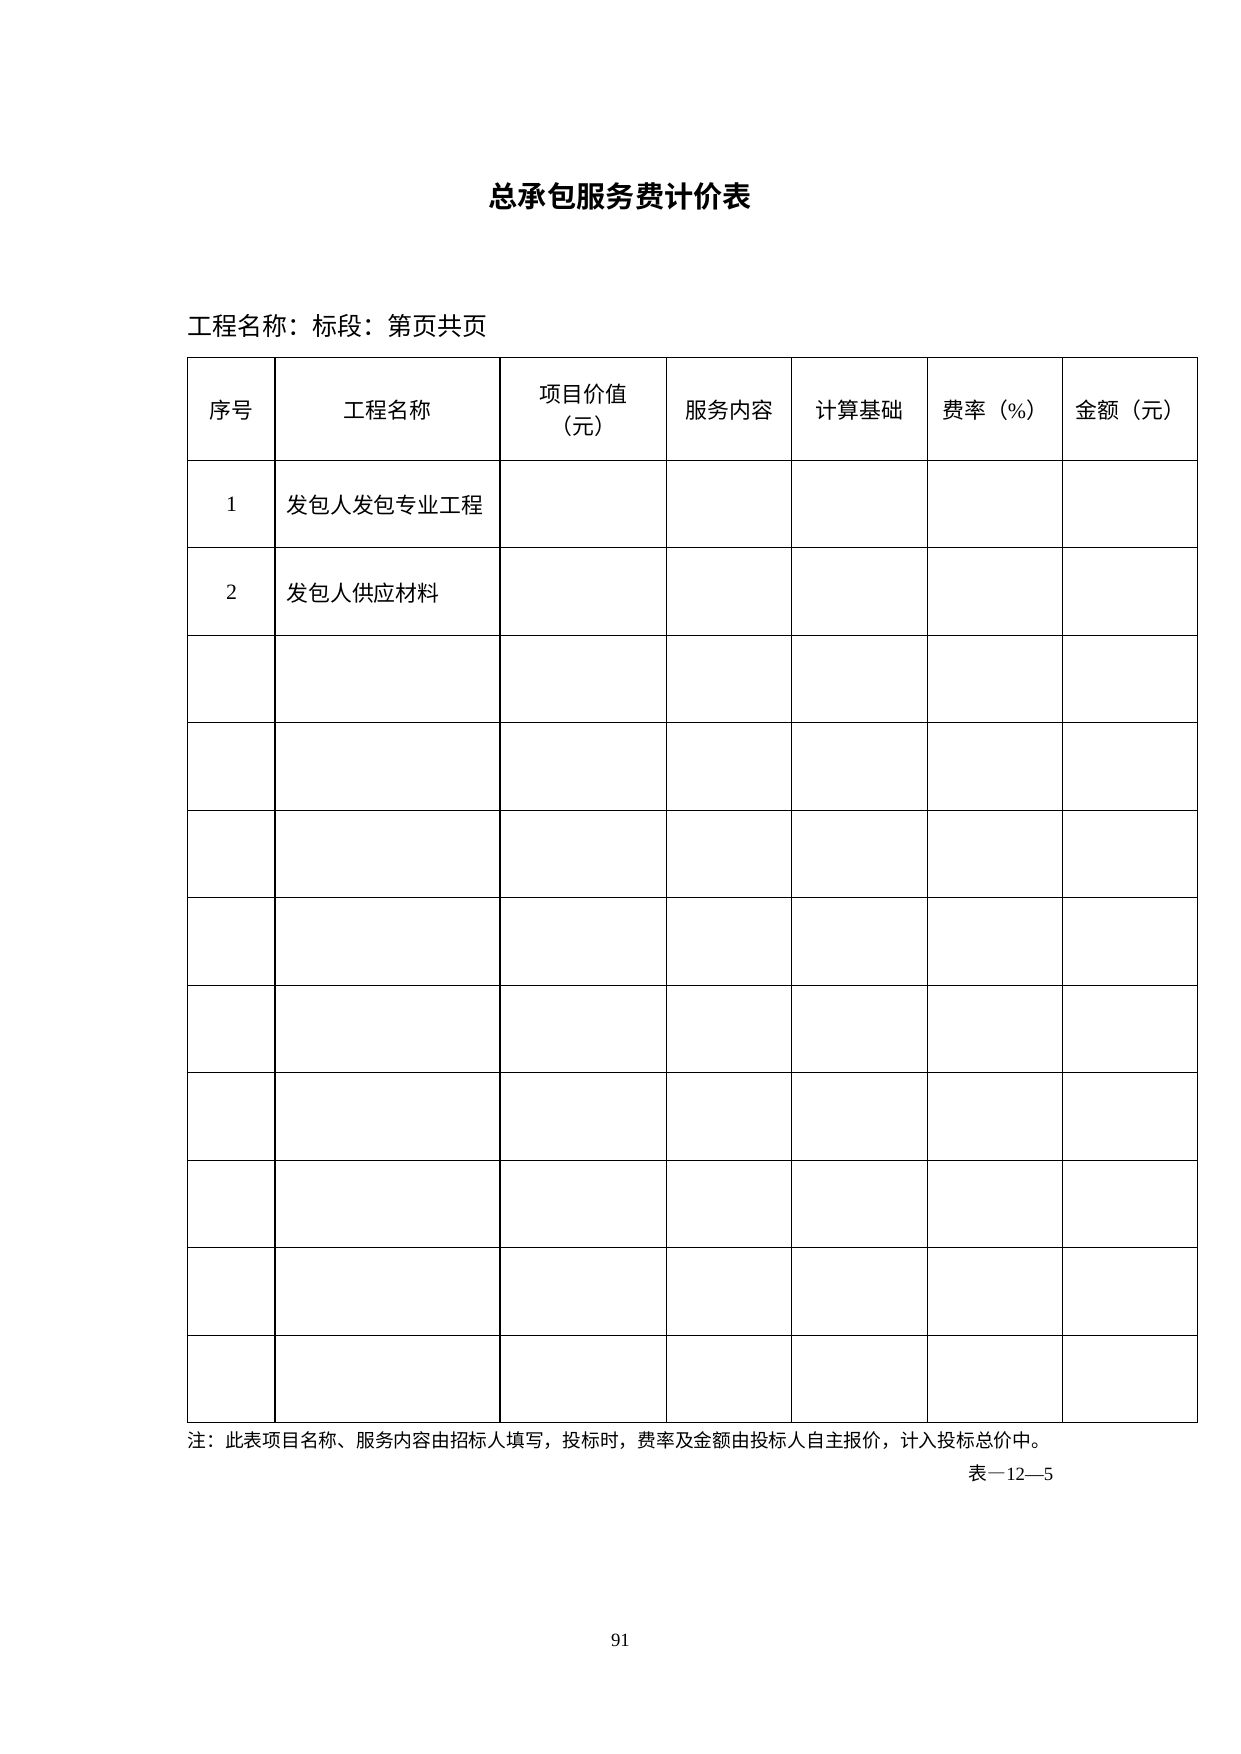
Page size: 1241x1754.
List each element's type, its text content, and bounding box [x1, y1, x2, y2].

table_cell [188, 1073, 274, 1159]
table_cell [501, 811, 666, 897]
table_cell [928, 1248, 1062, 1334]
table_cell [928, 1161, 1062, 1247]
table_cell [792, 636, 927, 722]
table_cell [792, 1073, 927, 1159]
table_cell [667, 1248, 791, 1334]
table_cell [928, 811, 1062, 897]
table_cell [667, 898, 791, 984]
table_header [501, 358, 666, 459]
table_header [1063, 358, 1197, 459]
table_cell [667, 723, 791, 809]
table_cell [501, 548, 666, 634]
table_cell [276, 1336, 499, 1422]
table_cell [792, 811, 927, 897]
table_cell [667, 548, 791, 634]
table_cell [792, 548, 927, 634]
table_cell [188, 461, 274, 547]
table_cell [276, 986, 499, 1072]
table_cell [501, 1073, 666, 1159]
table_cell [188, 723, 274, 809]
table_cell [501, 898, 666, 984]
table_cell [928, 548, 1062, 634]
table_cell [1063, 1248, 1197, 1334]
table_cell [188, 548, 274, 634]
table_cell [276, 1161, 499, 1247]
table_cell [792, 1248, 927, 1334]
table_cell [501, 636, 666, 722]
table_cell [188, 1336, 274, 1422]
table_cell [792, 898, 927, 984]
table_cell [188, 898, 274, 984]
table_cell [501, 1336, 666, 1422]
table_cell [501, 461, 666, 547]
subtitle 总承包服务费计价表 [187, 162, 1053, 227]
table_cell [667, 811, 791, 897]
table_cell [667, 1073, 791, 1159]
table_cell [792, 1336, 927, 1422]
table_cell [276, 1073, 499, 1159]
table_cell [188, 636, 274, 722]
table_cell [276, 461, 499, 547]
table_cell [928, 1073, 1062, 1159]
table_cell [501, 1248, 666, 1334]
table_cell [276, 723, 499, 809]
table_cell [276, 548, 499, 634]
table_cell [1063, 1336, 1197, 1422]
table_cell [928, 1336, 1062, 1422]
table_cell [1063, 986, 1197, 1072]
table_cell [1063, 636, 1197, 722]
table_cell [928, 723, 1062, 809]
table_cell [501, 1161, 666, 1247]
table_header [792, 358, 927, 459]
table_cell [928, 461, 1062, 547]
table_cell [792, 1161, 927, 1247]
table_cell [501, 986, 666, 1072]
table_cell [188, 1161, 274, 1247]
text 表—12—5 [187, 1456, 1053, 1488]
text 注：此表项目名称、服务内容由招标人填写，投标时，费率及金额由投标人自主报价，计入投标总价中。 [187, 1423, 1053, 1456]
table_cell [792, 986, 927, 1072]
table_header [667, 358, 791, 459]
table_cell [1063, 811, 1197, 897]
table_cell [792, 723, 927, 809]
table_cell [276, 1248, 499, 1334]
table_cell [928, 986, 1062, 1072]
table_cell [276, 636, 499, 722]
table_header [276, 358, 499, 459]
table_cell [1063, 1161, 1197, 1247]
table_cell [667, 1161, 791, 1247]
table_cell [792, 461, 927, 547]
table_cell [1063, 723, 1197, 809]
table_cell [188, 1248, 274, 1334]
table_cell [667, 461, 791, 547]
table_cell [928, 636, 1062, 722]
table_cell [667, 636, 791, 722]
text 工程名称：标段：第页共页 [187, 292, 1053, 357]
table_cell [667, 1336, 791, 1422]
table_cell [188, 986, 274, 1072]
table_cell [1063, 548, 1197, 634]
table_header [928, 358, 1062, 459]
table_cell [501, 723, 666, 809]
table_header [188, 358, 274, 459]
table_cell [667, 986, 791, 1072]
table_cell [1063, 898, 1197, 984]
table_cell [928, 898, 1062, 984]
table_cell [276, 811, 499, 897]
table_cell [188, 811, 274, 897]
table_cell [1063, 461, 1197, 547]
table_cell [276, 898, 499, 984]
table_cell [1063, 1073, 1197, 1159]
